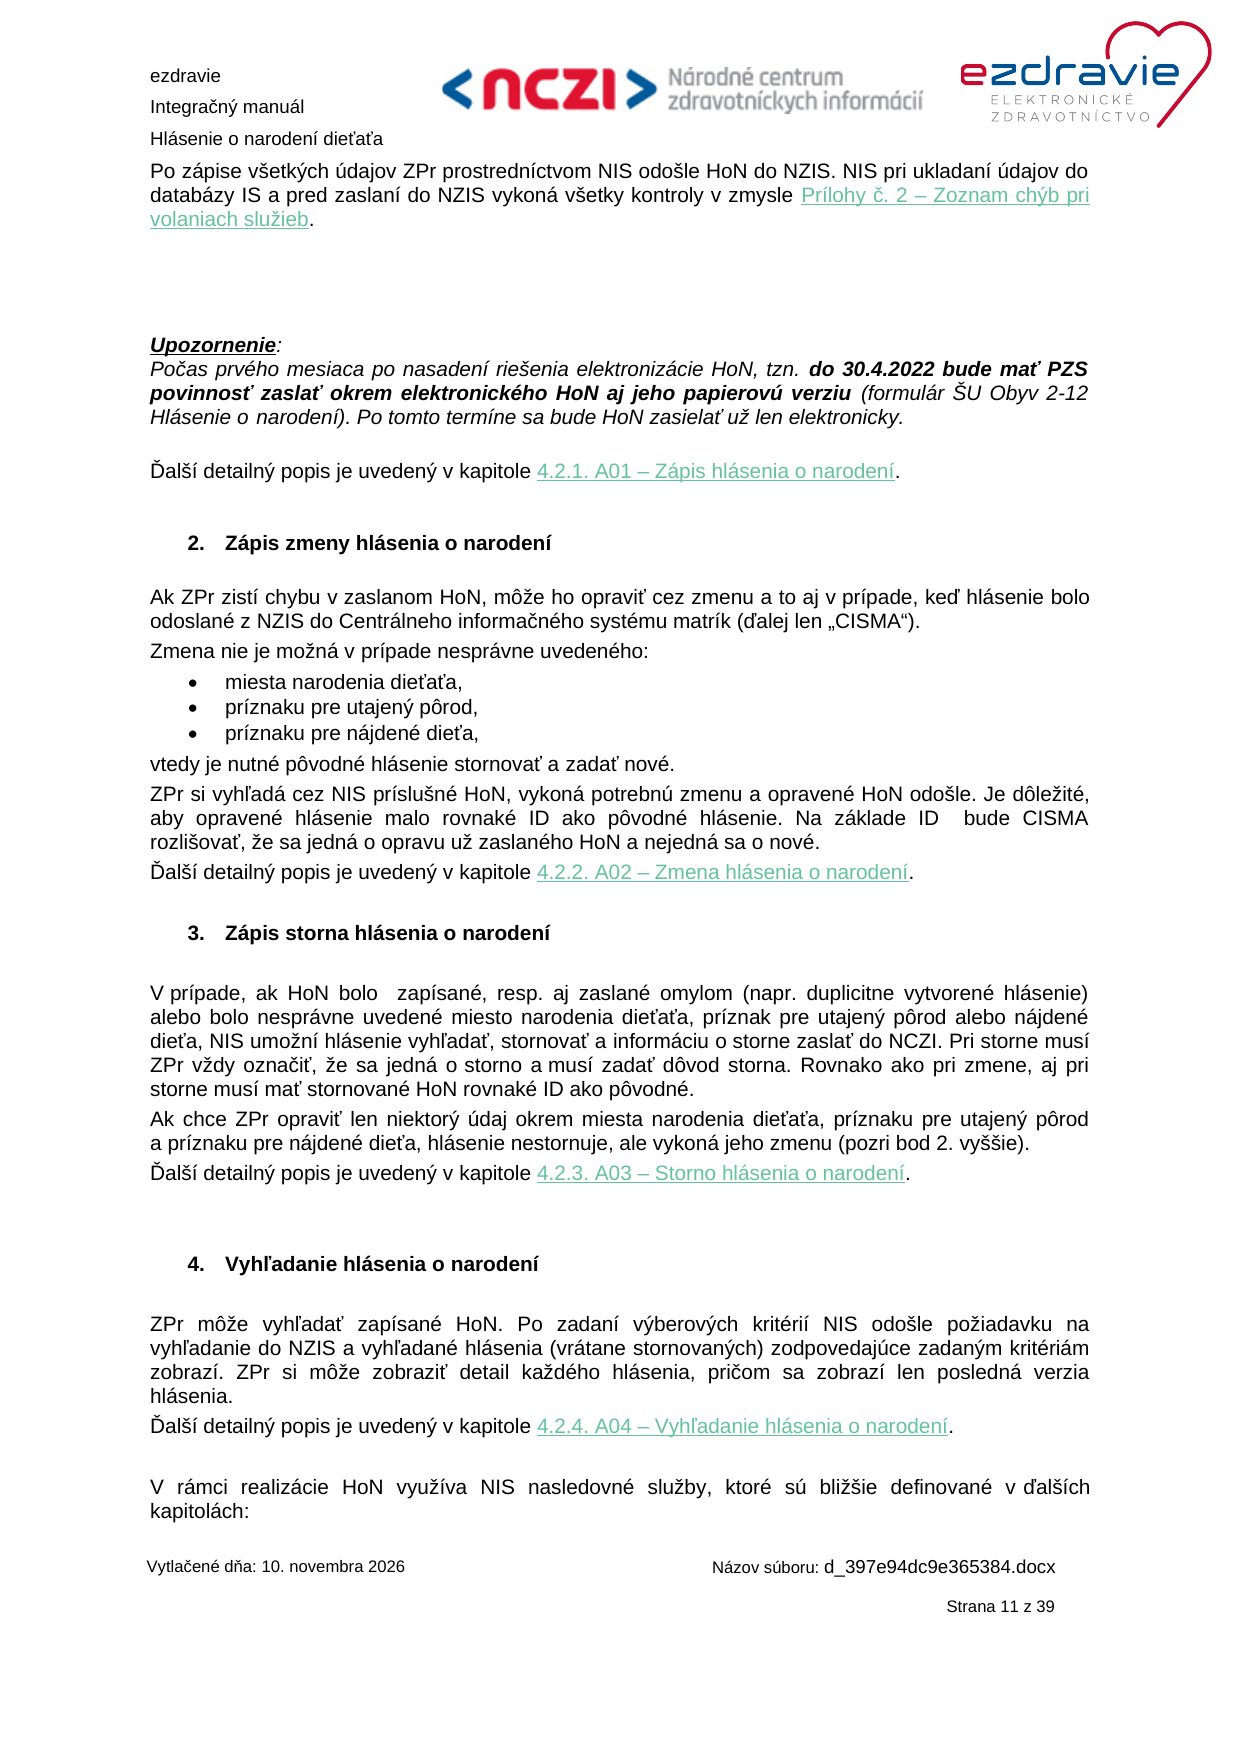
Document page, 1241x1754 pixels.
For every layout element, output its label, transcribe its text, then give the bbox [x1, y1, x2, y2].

text Po zápise všetkých údajov ZPr prostredníctvom NIS odošle HoN do NZIS. NIS pri ukladaní údajov do databázy IS a pred zaslaní do NZIS vykoná všetky kontroly v zmysle Prílohy č. 2 – Zoznam chýb pri volaniach služieb. [150, 159, 1090, 231]
text Zmena nie je možná v prípade nesprávne uvedeného: [150, 639, 1090, 663]
list Zápis zmeny hlásenia o narodení [187, 531, 1090, 554]
list Upozornenie: [150, 333, 1090, 357]
text Ďalší detailný popis je uvedený v kapitole 4.2.4. A04 – Vyhľadanie hlásenia o narodení. [150, 1414, 1090, 1438]
text Ďalší detailný popis je uvedený v kapitole 4.2.3. A03 – Storno hlásenia o narodení. [150, 1161, 1090, 1185]
text Ak ZPr zistí chybu v zaslanom HoN, môže ho opraviť cez zmenu a to aj v prípade, keď hlásenie bolo odoslané z NZIS do Centrálneho informačného systému matrík (ďalej len „CISMA“). [150, 585, 1090, 633]
text Ďalší detailný popis je uvedený v kapitole 4.2.2. A02 – Zmena hlásenia o narodení. [150, 860, 1090, 884]
list príznaku pre utajený pôrod, [187, 694, 1090, 720]
text V rámci realizácie HoN využíva NIS nasledovné služby, ktoré sú bližšie definované v ďalších kapitolách: [150, 1474, 1090, 1522]
list príznaku pre nájdené dieťa, [187, 720, 1090, 745]
text ZPr si vyhľadá cez NIS príslušné HoN, vykoná potrebnú zmenu a opravené HoN odošle. Je dôležité, aby opravené hlásenie malo rovnaké ID ako pôvodné hlásenie. Na základe ID bude CISMA rozlišovať, že sa jedná o opravu už zaslaného HoN a nejedná sa o nové. [150, 782, 1090, 854]
text V prípade, ak HoN bolo zapísané, resp. aj zaslané omylom (napr. duplicitne vytvorené hlásenie) alebo bolo nesprávne uvedené miesto narodenia dieťaťa, príznak pre utajený pôrod alebo nájdené dieťa, NIS umožní hlásenie vyhľadať, stornovať a informáciu o storne zaslať do NCZI. Pri storne musí ZPr vždy označiť, že sa jedná o storno a musí zadať dôvod storna. Rovnako ako pri zmene, aj pri storne musí mať stornované HoN rovnaké ID ako pôvodné. [150, 981, 1090, 1101]
text vtedy je nutné pôvodné hlásenie stornovať a zadať nové. [150, 752, 1090, 776]
text Ak chce ZPr opraviť len niektorý údaj okrem miesta narodenia dieťaťa, príznaku pre utajený pôrod a príznaku pre nájdené dieťa, hlásenie nestornuje, ale vykoná jeho zmenu (pozri bod 2. vyššie). [150, 1107, 1090, 1155]
list Vyhľadanie hlásenia o narodení [187, 1252, 1090, 1276]
list Zápis storna hlásenia o narodení [187, 920, 1090, 944]
picture [961, 21, 1212, 128]
list Počas prvého mesiaca po nasadení riešenia elektronizácie HoN, tzn. do 30.4.2022 bude mať PZS povinnosť zaslať okrem elektronického HoN aj jeho papierovú verziu (formulár ŠU Obyv 2-12 Hlásenie o narodení). Po tomto termíne sa bude HoN zasielať už len elektronicky. [150, 357, 1090, 428]
picture [442, 67, 924, 114]
text ZPr môže vyhľadať zapísané HoN. Po zadaní výberových kritérií NIS odošle požiadavku na vyhľadanie do NZIS a vyhľadané hlásenia (vrátane stornovaných) zodpovedajúce zadaným kritériám zobrazí. ZPr si môže zobraziť detail každého hlásenia, pričom sa zobrazí len posledná verzia hlásenia. [150, 1312, 1090, 1408]
text Ďalší detailný popis je uvedený v kapitole 4.2.1. A01 – Zápis hlásenia o narodení. [150, 459, 1090, 483]
list miesta narodenia dieťaťa, [187, 669, 1090, 694]
